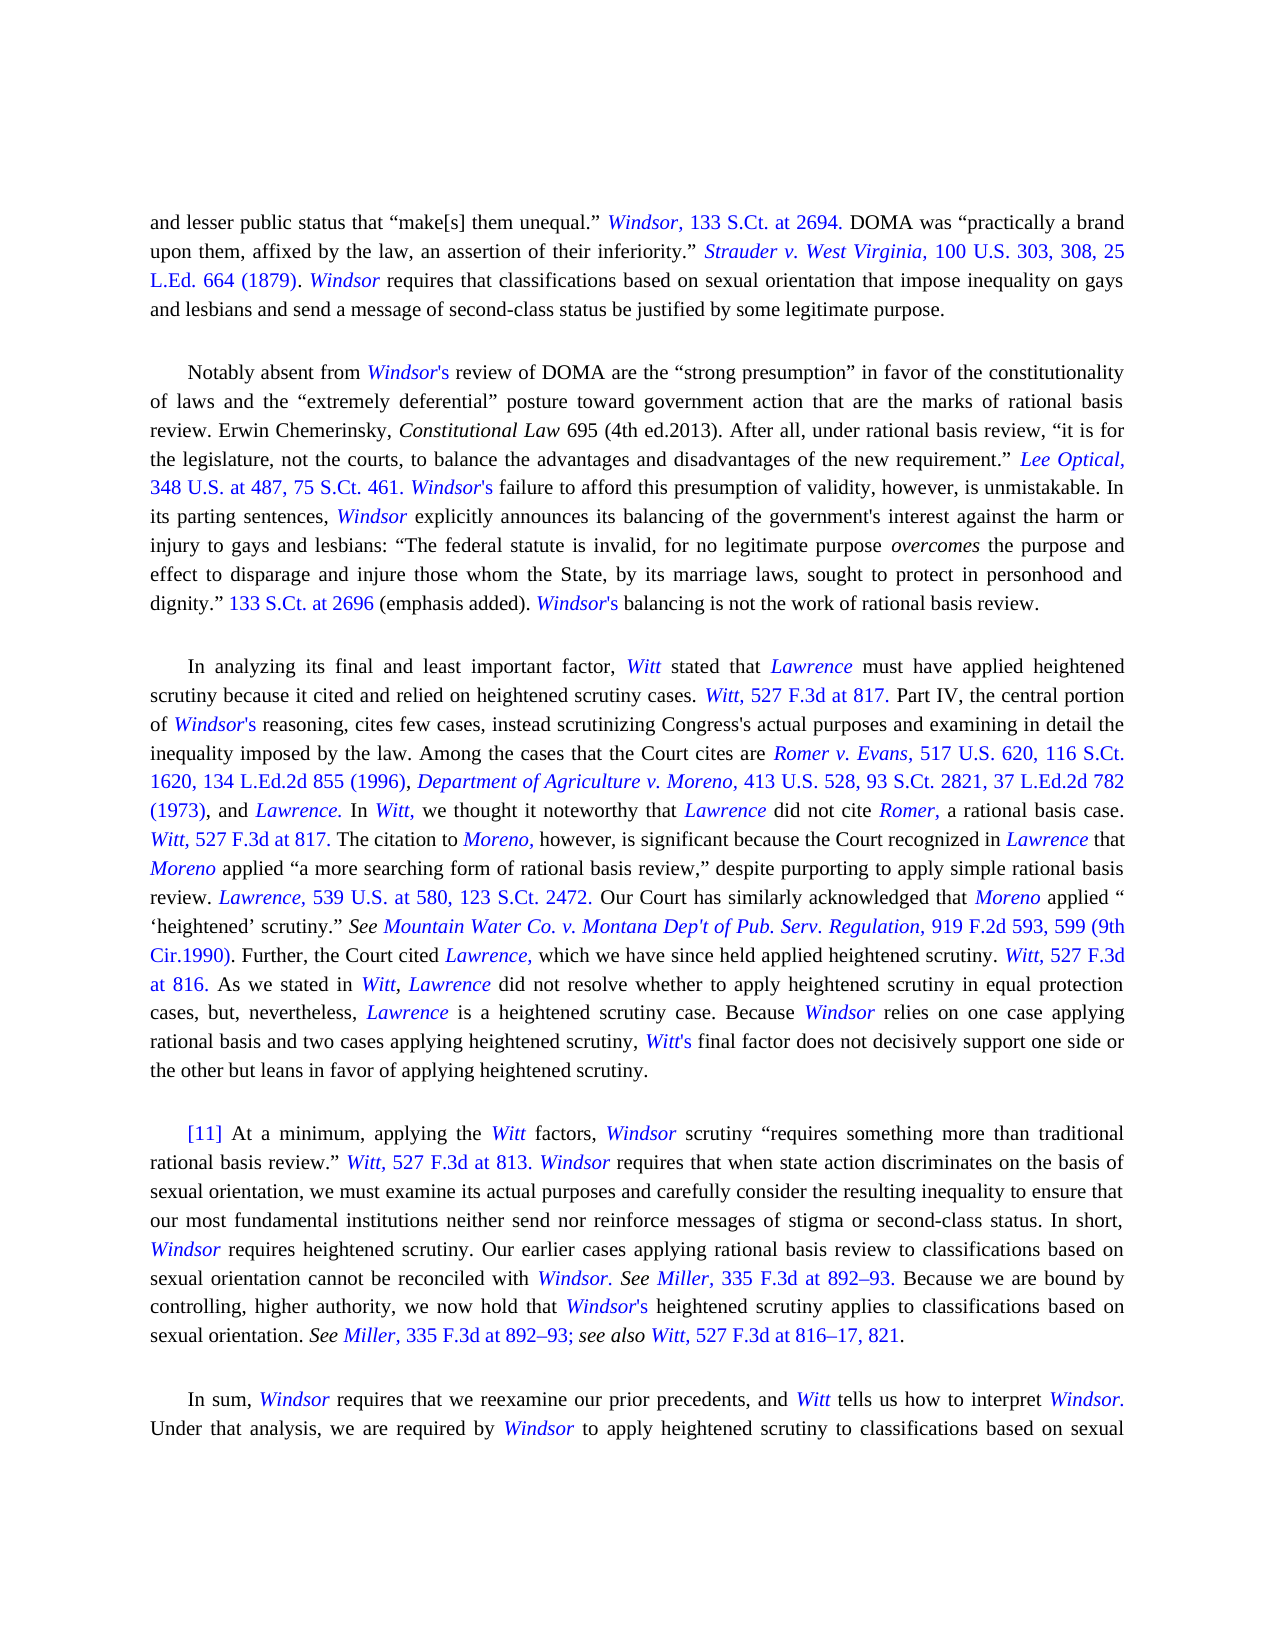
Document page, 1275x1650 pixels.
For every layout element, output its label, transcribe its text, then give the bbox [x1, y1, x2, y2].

text Notably absent from Windsor's review of DOMA are the “strong presumption” in favor of the constitutionality of laws and the “extremely deferential” posture toward government action that are the marks of rational basis review. Erwin Chemerinsky, Constitutional Law 695 (4th ed.2013). After all, under rational basis review, “it is for the legislature, not the courts, to balance the advantages and disadvantages of the new requirement.” Lee Optical, 348 U.S. at 487, 75 S.Ct. 461. Windsor's failure to afford this presumption of validity, however, is unmistakable. In its parting sentences, Windsor explicitly announces its balancing of the government's interest against the harm or injury to gays and lesbians: “The federal statute is invalid, for no legitimate purpose overcomes the purpose and effect to disparage and injure those whom the State, by its marriage laws, sought to protect in personhood and dignity.” 133 S.Ct. at 2696 (emphasis added). Windsor's balancing is not the work of rational basis review. [150, 360, 1125, 615]
text In analyzing its final and least important factor, Witt stated that Lawrence must have applied heightened scrutiny because it cited and relied on heightened scrutiny cases. Witt, 527 F.3d at 817. Part IV, the central portion of Windsor's reasoning, cites few cases, instead scrutinizing Congress's actual purposes and examining in detail the inequality imposed by the law. Among the cases that the Court cites are Romer v. Evans, 517 U.S. 620, 116 S.Ct. 1620, 134 L.Ed.2d 855 (1996), Department of Agriculture v. Moreno, 413 U.S. 528, 93 S.Ct. 2821, 37 L.Ed.2d 782 (1973), and Lawrence. In Witt, we thought it noteworthy that Lawrence did not cite Romer, a rational basis case. Witt, 527 F.3d at 817. The citation to Moreno, however, is significant because the Court recognized in Lawrence that Moreno applied “a more searching form of rational basis review,” despite purporting to apply simple rational basis review. Lawrence, 539 U.S. at 580, 123 S.Ct. 2472. Our Court has similarly acknowledged that Moreno applied “ ‘heightened’ scrutiny.” See Mountain Water Co. v. Montana Dep't of Pub. Serv. Regulation, 919 F.2d 593, 599 (9th Cir.1990). Further, the Court cited Lawrence, which we have since held applied heightened scrutiny. Witt, 527 F.3d at 816. As we stated in Witt, Lawrence did not resolve whether to apply heightened scrutiny in equal protection cases, but, nevertheless, Lawrence is a heightened scrutiny case. Because Windsor relies on one case applying rational basis and two cases applying heightened scrutiny, Witt's final factor does not decisively support one side or the other but leans in favor of applying heightened scrutiny. [150, 654, 1125, 1082]
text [150, 210, 1125, 321]
text [11] At a minimum, applying the Witt factors, Windsor scrutiny “requires something more than traditional rational basis review.” Witt, 527 F.3d at 813. Windsor requires that when state action discriminates on the basis of sexual orientation, we must examine its actual purposes and carefully consider the resulting inequality to ensure that our most fundamental institutions neither send nor reinforce messages of stigma or second-class status. In short, Windsor requires heightened scrutiny. Our earlier cases applying rational basis review to classifications based on sexual orientation cannot be reconciled with Windsor. See Miller, 335 F.3d at 892–93. Because we are bound by controlling, higher authority, we now hold that Windsor's heightened scrutiny applies to classifications based on sexual orientation. See Miller, 335 F.3d at 892–93; see also Witt, 527 F.3d at 816–17, 821. [150, 1121, 1125, 1347]
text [150, 1387, 1125, 1439]
